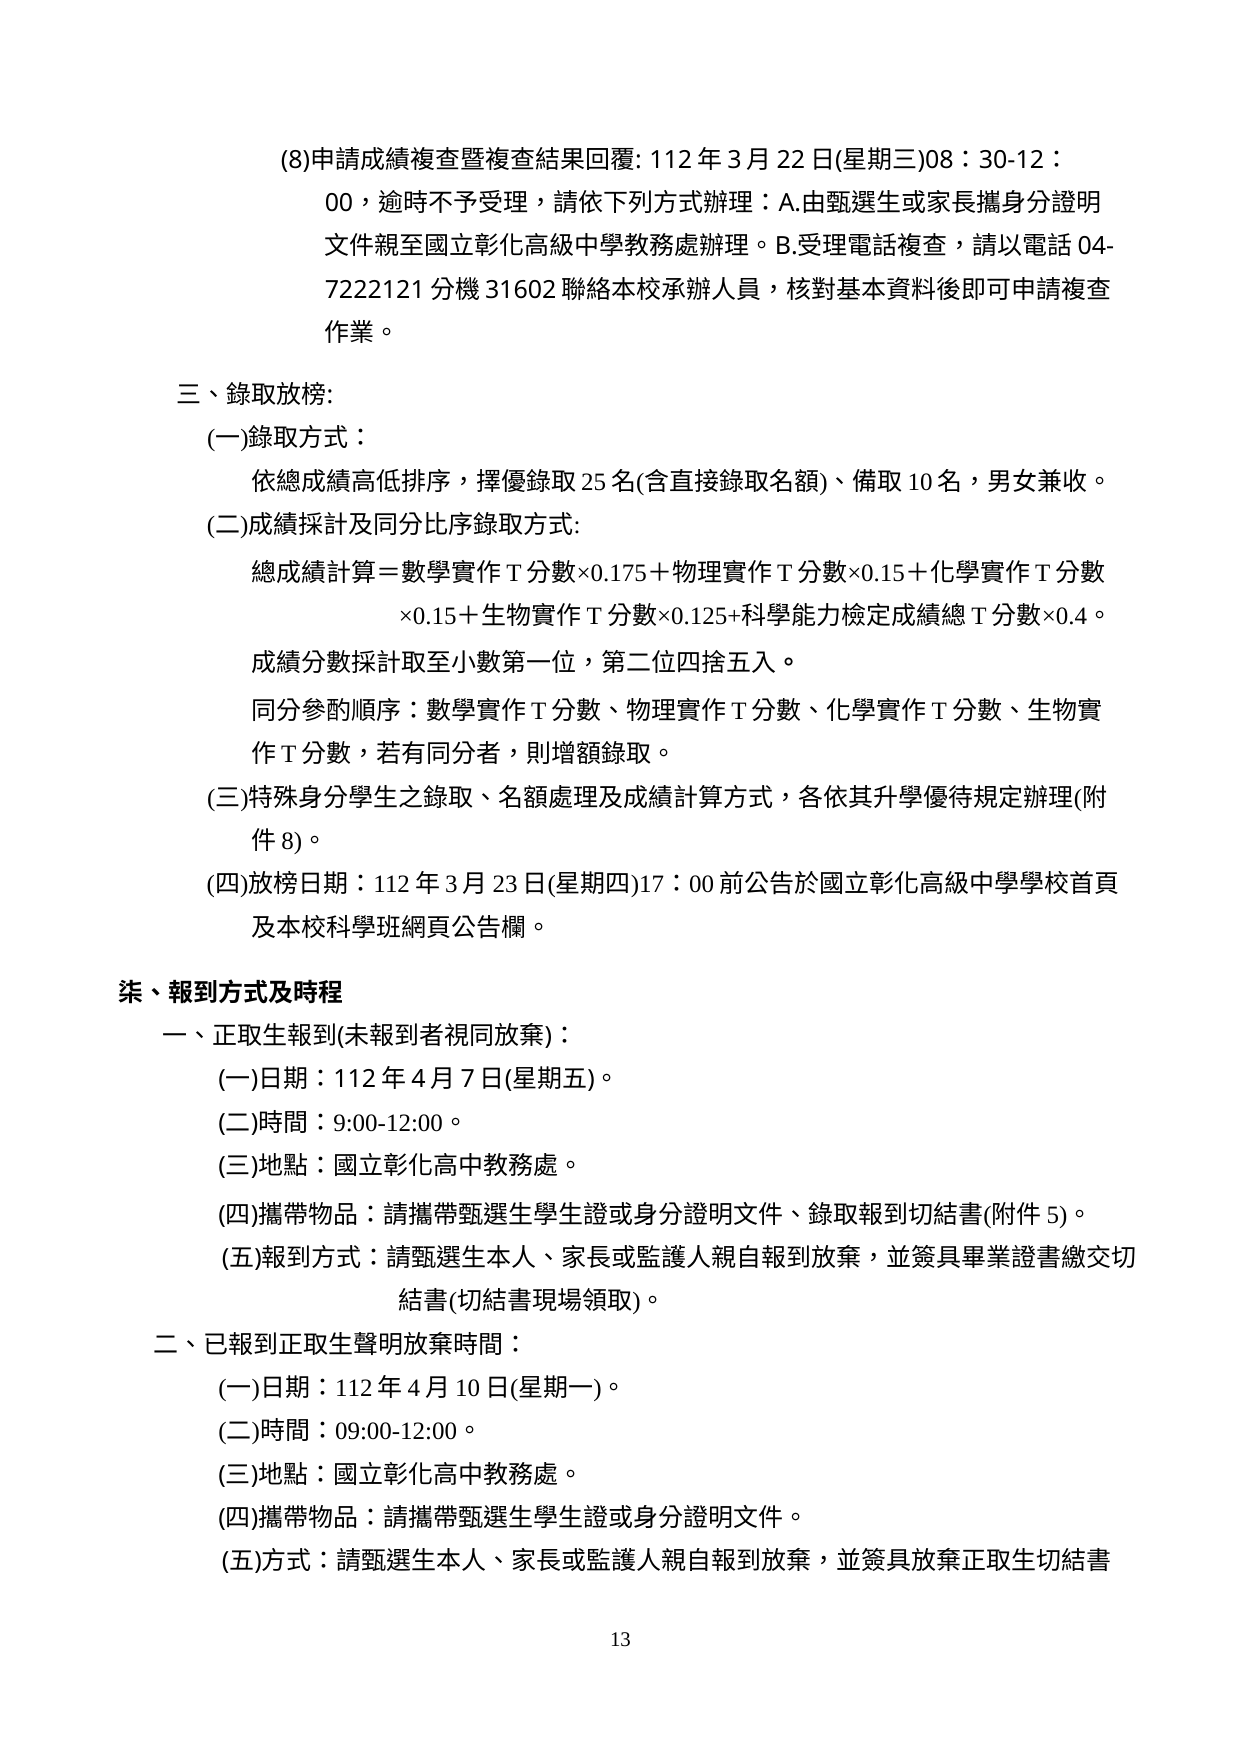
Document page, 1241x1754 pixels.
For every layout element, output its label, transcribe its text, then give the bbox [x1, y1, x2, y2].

text (8)申請成績複查暨複查結果回覆: 112年3月22日(星期三)08：30-12：00，逾時不予受理，請依下列方式辦理：A.由甄選生或家長攜身分證明文件親至國立彰化高級中學教務處辦理。B.受理電話複查，請以電話04-7222121分機31602聯絡本校承辦人員，核對基本資料後即可申請複查作業。 [281, 136, 1122, 352]
text (一)錄取方式： [207, 414, 1122, 458]
text 一、正取生報到(未報到者視同放棄)： [162, 1012, 1122, 1055]
text (二)成績採計及同分比序錄取方式: [118, 501, 1122, 544]
text (一)日期：112年4月7日(星期五)。 [218, 1055, 1122, 1098]
text (二)時間：09:00-12:00。 [218, 1407, 1122, 1451]
text (二)時間：9:00-12:00。 [218, 1098, 1122, 1142]
text (四)攜帶物品：請攜帶甄選生學生證或身分證明文件、錄取報到切結書(附件5)。 [218, 1191, 1122, 1234]
subtitle 柒、報到方式及時程 [118, 968, 1122, 1012]
text (三)特殊身分學生之錄取、名額處理及成績計算方式，各依其升學優待規定辦理(附件8)。 [207, 773, 1122, 860]
text (五)報到方式：請甄選生本人、家長或監護人親自報到放棄，並簽具畢業證書繳交切結書(切結書現場領取)。 [222, 1234, 1140, 1321]
text (四)攜帶物品：請攜帶甄選生學生證或身分證明文件。 [218, 1494, 1122, 1537]
text (一)日期：112年4月10日(星期一)。 [218, 1364, 1122, 1407]
text (三)地點：國立彰化高中教務處。 [218, 1451, 1122, 1494]
text (三)地點：國立彰化高中教務處。 [218, 1142, 1122, 1185]
text (四)放榜日期：112年3月23日(星期四)17：00前公告於國立彰化高級中學學校首頁及本校科學班網頁公告欄。 [206, 860, 1122, 947]
text 二、已報到正取生聲明放棄時間： [147, 1321, 1122, 1364]
text 成績分數採計取至小數第一位，第二位四捨五入。 [235, 639, 1122, 683]
text 依總成績高低排序，擇優錄取25名(含直接錄取名額)、備取10名，男女兼收。 [149, 458, 1122, 501]
text 同分參酌順序：數學實作T分數、物理實作T分數、化學實作T分數、生物實作T分數，若有同分者，則增額錄取。 [251, 687, 1122, 773]
text 三、錄取放榜: [176, 371, 1122, 414]
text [222, 1537, 1139, 1581]
text 總成績計算＝數學實作T分數×0.175＋物理實作T分數×0.15＋化學實作T分數×0.15＋生物實作T分數×0.125+科學能力檢定成績總T分數×0.4。 [251, 548, 1122, 635]
